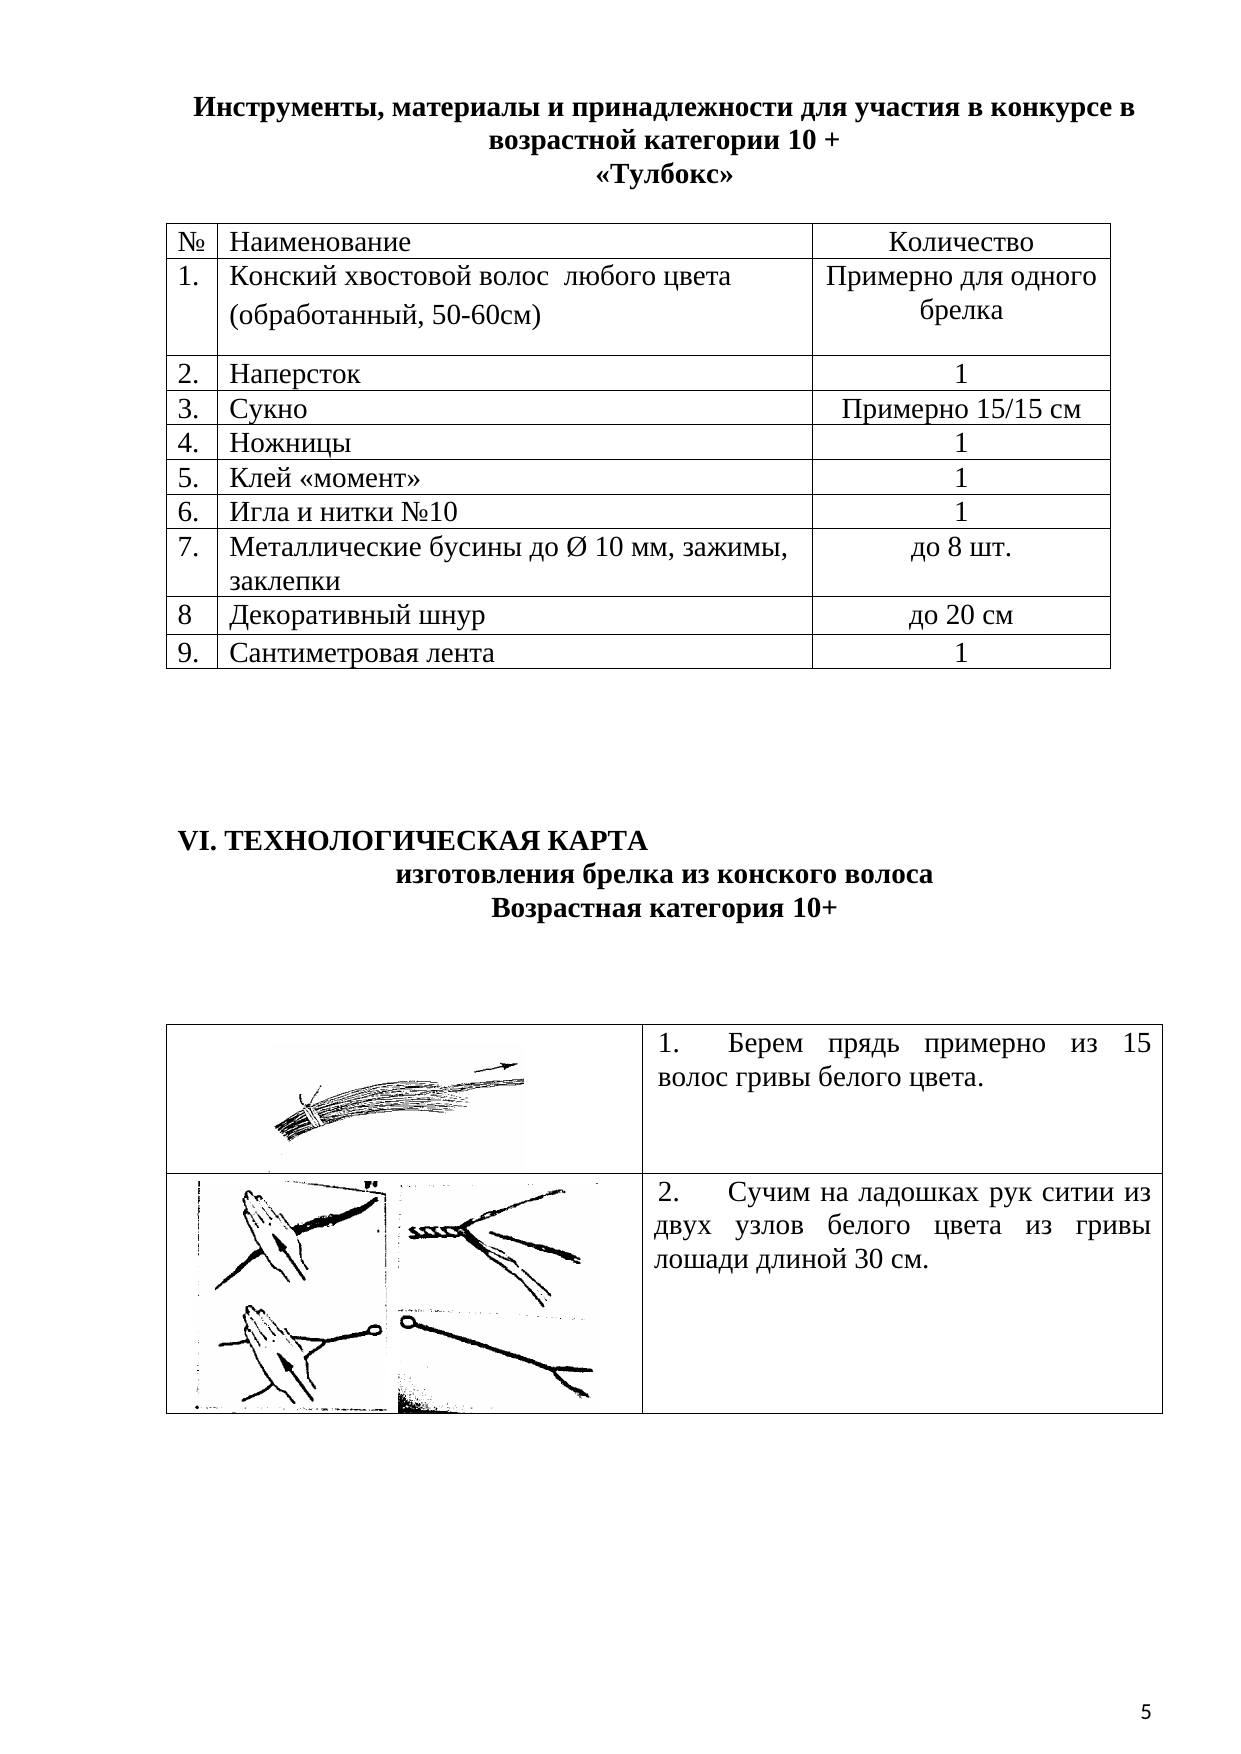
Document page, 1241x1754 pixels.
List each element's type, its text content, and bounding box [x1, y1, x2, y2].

table_cell Сантиметровая лента [218, 635, 812, 668]
table_cell 6. [167, 495, 217, 528]
table_cell 8 [167, 597, 217, 634]
text «Тулбокс» [177, 156, 1152, 189]
text VI. ТЕХНОЛОГИЧЕСКАЯ КАРТА [177, 823, 1152, 856]
table_cell 9. [167, 635, 217, 668]
table_cell Примерно 15/15 см [813, 391, 1110, 424]
table_cell 3. [167, 391, 217, 424]
table_cell 1 [813, 356, 1110, 390]
text изготовления брелка из конского волоса [177, 856, 1152, 890]
table_cell Металлические бусины до Ø 10 мм, зажимы, заклепки [218, 529, 812, 596]
table_cell [167, 1174, 642, 1412]
table_header Берем прядь примерно из 15 волос гривы белого цвета. [643, 1025, 1162, 1173]
table_cell Клей «момент» [218, 460, 812, 493]
table_cell 5. [167, 460, 217, 493]
table_header [167, 1025, 642, 1173]
table_cell Сучим на ладошках рук ситии из двух узлов белого цвета из гривы лошади длиной 30 см. [643, 1174, 1162, 1412]
table_cell Ножницы [218, 425, 812, 459]
table_cell 1 [813, 425, 1110, 459]
table_cell 7. [167, 529, 217, 596]
text Инструменты, материалы и принадлежности для участия в конкурсе в возрастной категории 10 + [177, 89, 1152, 156]
table_cell Сукно [218, 391, 812, 424]
table_header Наименование [218, 224, 812, 257]
table_cell Игла и нитки №10 [218, 495, 812, 528]
table_cell 1 [813, 635, 1110, 668]
table_cell до 8 шт. [813, 529, 1110, 596]
table_cell Декоративный шнур [218, 597, 812, 634]
table_cell до 20 см [813, 597, 1110, 634]
table_cell 1 [813, 495, 1110, 528]
table_cell 1. [167, 259, 217, 355]
table_cell 2. [167, 356, 217, 390]
table_cell 4. [167, 425, 217, 459]
table_cell Примерно для одного брелка [813, 259, 1110, 355]
table_cell 1 [813, 460, 1110, 493]
table_header № [167, 224, 217, 257]
table_header Количество [813, 224, 1110, 257]
text Возрастная категория 10+ [177, 890, 1152, 923]
table_cell Наперсток [218, 356, 812, 390]
table_cell Конский хвостовой волос любого цвета (обработанный, 50-60см) [218, 259, 812, 355]
